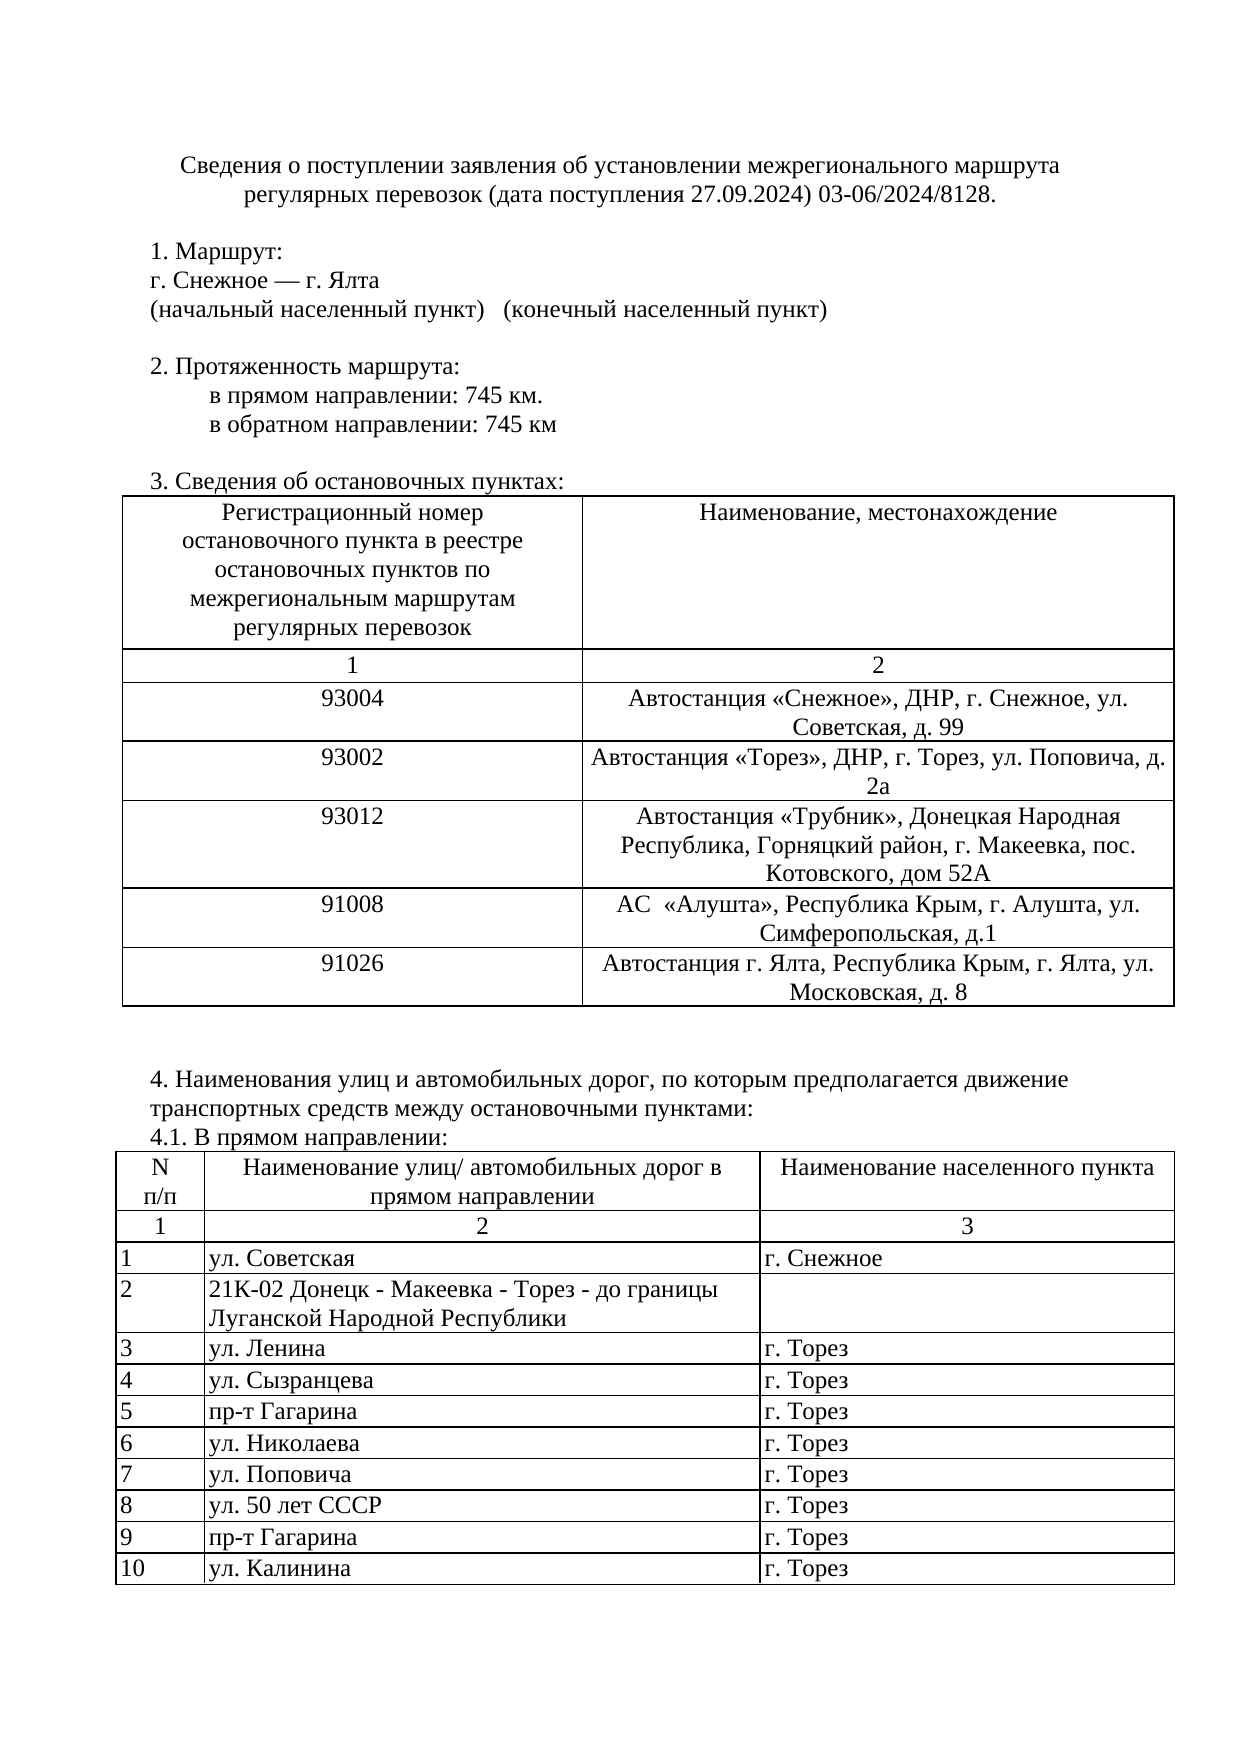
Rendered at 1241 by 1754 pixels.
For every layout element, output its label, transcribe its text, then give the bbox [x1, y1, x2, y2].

table_cell ул. Сызранцева [205, 1365, 759, 1395]
table_cell 91026 [123, 948, 582, 1005]
table_cell 1 [123, 650, 582, 681]
table_header Регистрационный номер остановочного пункта в реестре остановочных пунктов по межрегиональным маршрутам регулярных перевозок [123, 497, 582, 648]
table_cell ул. 50 лет СССР [205, 1491, 759, 1521]
table_cell 93004 [123, 683, 582, 740]
table_cell 3 [761, 1211, 1174, 1241]
table_cell 2 [205, 1211, 759, 1241]
table_cell 8 [117, 1491, 204, 1521]
table_cell 91008 [123, 889, 582, 946]
table_cell 21К-02 Донецк - Макеевка - Торез - до границы Луганской Народной Республики [205, 1274, 759, 1332]
table_cell г. Торез [761, 1491, 1174, 1521]
text г. Снежное — г. Ялта [150, 265, 1090, 294]
table_cell 10 [117, 1554, 204, 1583]
table_header Наименование, местонахождение [583, 497, 1173, 648]
text Сведения о поступлении заявления об установлении межрегионального маршрута регулярных перевозок (дата поступления 27.09.2024) 03-06/2024/8128. [150, 150, 1090, 207]
table_cell г. Торез [761, 1428, 1174, 1458]
table_cell 6 [117, 1428, 204, 1458]
table_header Наименование улиц/ автомобильных дорог в прямом направлении [205, 1152, 759, 1210]
table_cell г. Торез [761, 1396, 1174, 1426]
text (начальный населенный пункт) (конечный населенный пункт) [150, 294, 1090, 322]
text 1. Маршрут: [150, 236, 1090, 265]
table_cell 2 [583, 650, 1173, 681]
table_cell ул. Ленина [205, 1333, 759, 1363]
table_cell 5 [117, 1396, 204, 1426]
table_header N п/п [117, 1152, 204, 1210]
table_header Наименование населенного пункта [761, 1152, 1174, 1210]
table_cell ул. Поповича [205, 1459, 759, 1489]
table_cell г. Торез [761, 1365, 1174, 1395]
table_cell Автостанция «Снежное», ДНР, г. Снежное, ул. Советская, д. 99 [583, 683, 1173, 740]
table_cell г. Торез [761, 1522, 1174, 1552]
table_cell 1 [117, 1211, 204, 1241]
text 3. Сведения об остановочных пунктах: [150, 466, 1090, 495]
table_cell 9 [117, 1522, 204, 1552]
table_cell 7 [117, 1459, 204, 1489]
text 4.1. В прямом направлении: [150, 1122, 1090, 1151]
table_cell 1 [117, 1243, 204, 1273]
table_cell г. Торез [761, 1554, 1174, 1583]
table_cell Автостанция «Трубник», Донецкая Народная Республика, Горняцкий район, г. Макеевка, пос. Котовского, дом 52А [583, 801, 1173, 887]
text в обратном направлении: 745 км [150, 409, 1090, 437]
table_cell [761, 1274, 1174, 1332]
table_cell г. Торез [761, 1333, 1174, 1363]
table_cell 4 [117, 1365, 204, 1395]
text 4. Наименования улиц и автомобильных дорог, по которым предполагается движение транспортных средств между остановочными пунктами: [150, 1064, 1090, 1122]
table_cell г. Снежное [761, 1243, 1174, 1273]
table_cell 93002 [123, 742, 582, 799]
text в прямом направлении: 745 км. [150, 380, 1090, 409]
table_cell ул. Советская [205, 1243, 759, 1273]
table_cell Автостанция г. Ялта, Республика Крым, г. Ялта, ул. Московская, д. 8 [583, 948, 1173, 1005]
table_cell АС «Алушта», Республика Крым, г. Алушта, ул. Симферопольская, д.1 [583, 889, 1173, 946]
table_cell 3 [117, 1333, 204, 1363]
table_cell пр-т Гагарина [205, 1396, 759, 1426]
table_cell пр-т Гагарина [205, 1522, 759, 1552]
table_cell 2 [117, 1274, 204, 1332]
table_cell 93012 [123, 801, 582, 887]
table_cell г. Торез [761, 1459, 1174, 1489]
table_cell ул. Николаева [205, 1428, 759, 1458]
table_cell ул. Калинина [205, 1554, 759, 1583]
table_cell Автостанция «Торез», ДНР, г. Торез, ул. Поповича, д. 2а [583, 742, 1173, 799]
text 2. Протяженность маршрута: [150, 351, 1090, 380]
